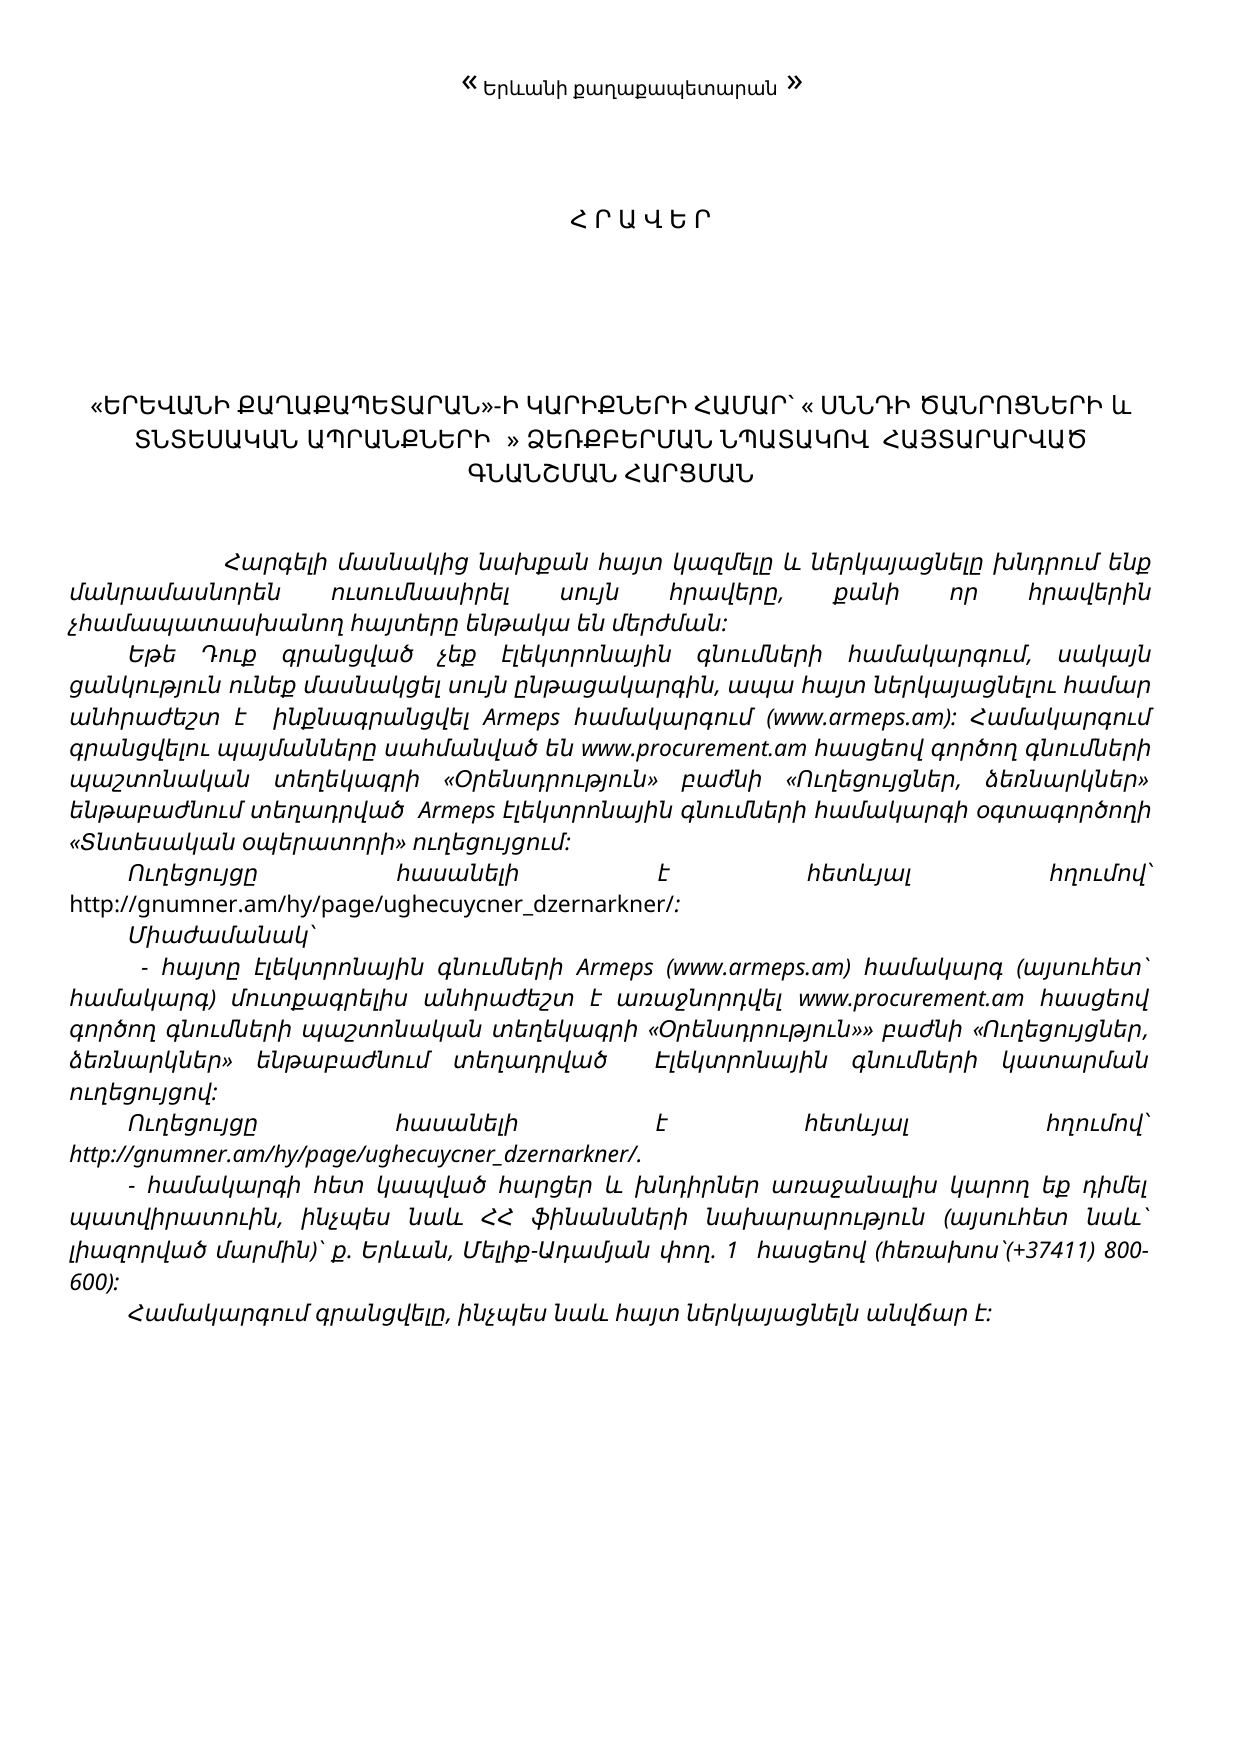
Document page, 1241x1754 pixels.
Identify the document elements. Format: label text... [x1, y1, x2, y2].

text « Երևանի քաղաքապետարան » [69, 56, 1152, 101]
text «ԵՐԵՎԱՆԻ ՔԱՂԱՔԱՊԵՏԱՐԱՆ»-Ի ԿԱՐԻՔՆԵՐԻ ՀԱՄԱՐ` « ՍՆՆԴԻ ԾԱՆՐՈՑՆԵՐԻ և ՏՆՏԵՍԱԿԱՆ ԱՊՐԱՆՔՆԵՐԻ » ՁԵՌՔԲԵՐՄԱՆ ՆՊԱՏԱԿՈՎ ՀԱՅՏԱՐԱՐՎԱԾ ԳՆԱՆՇՄԱՆ ՀԱՐՑՄԱՆ [69, 387, 1152, 490]
text Համակարգում գրանցվելը, ինչպես նաև հայտ ներկայացնելն անվճար է: [69, 1297, 1152, 1328]
text Ուղեցույցը հասանելի է հետևյալ հղումով՝ http://gnumner.am/hy/page/ughecuycner_dzernarkner/: [69, 857, 1152, 919]
text Հ Ր Ա Վ Ե Ր [69, 201, 1152, 235]
text Եթե Դուք գրանցված չեք էլեկտրոնային գնումների համակարգում, սակայն ցանկություն ունեք մասնակցել սույն ընթացակարգին, ապա հայտ ներկայացնելու համար անհրաժեշտ է ինքնագրանցվել Armeps համակարգում (www.armeps.am): Համակարգում գրանցվելու պայմանները սահմանված են www.procurement.am հասցեով գործող գնումների պաշտոնական տեղեկագրի «Օրենսդրություն» բաժնի «Ուղեցույցներ, ձեռնարկներ» ենթաբաժնում տեղադրված Armeps էլեկտրոնային գնումների համակարգի օգտագործողի «Տնտեսական օպերատորի» ուղեցույցում: [69, 638, 1152, 857]
text - համակարգի հետ կապված հարցեր և խնդիրներ առաջանալիս կարող եք դիմել պատվիրատուին, ինչպես նաև ՀՀ ֆինանսների նախարարություն (այսուհետ նաև` լիազորված մարմին)` ք. Երևան, Մելիք-Ադամյան փող. 1 հասցեով (հեռախոս`(+37411) 800-600): [69, 1169, 1152, 1297]
text Ուղեցույցը հասանելի է հետևյալ հղումով՝ http://gnumner.am/hy/page/ughecuycner_dzernarkner/. [69, 1107, 1152, 1169]
text Հարգելի մասնակից նախքան հայտ կազմելը և ներկայացնելը խնդրում ենք մանրամասնորեն ուսումնասիրել սույն հրավերը, քանի որ հրավերին չհամապատասխանող հայտերը ենթակա են մերժման: [69, 549, 1152, 638]
text - հայտը էլեկտրոնային գնումների Armeps (www.armeps.am) համակարգ (այսուհետ` համակարգ) մուտքագրելիս անհրաժեշտ է առաջնորդվել www.procurement.am հասցեով գործող գնումների պաշտոնական տեղեկագրի «Օրենսդրություն»» բաժնի «Ուղեցույցներ, ձեռնարկներ» ենթաբաժնում տեղադրված Էլեկտրոնային գնումների կատարման ուղեցույցով: [69, 950, 1152, 1107]
text Միաժամանակ՝ [69, 919, 1152, 950]
